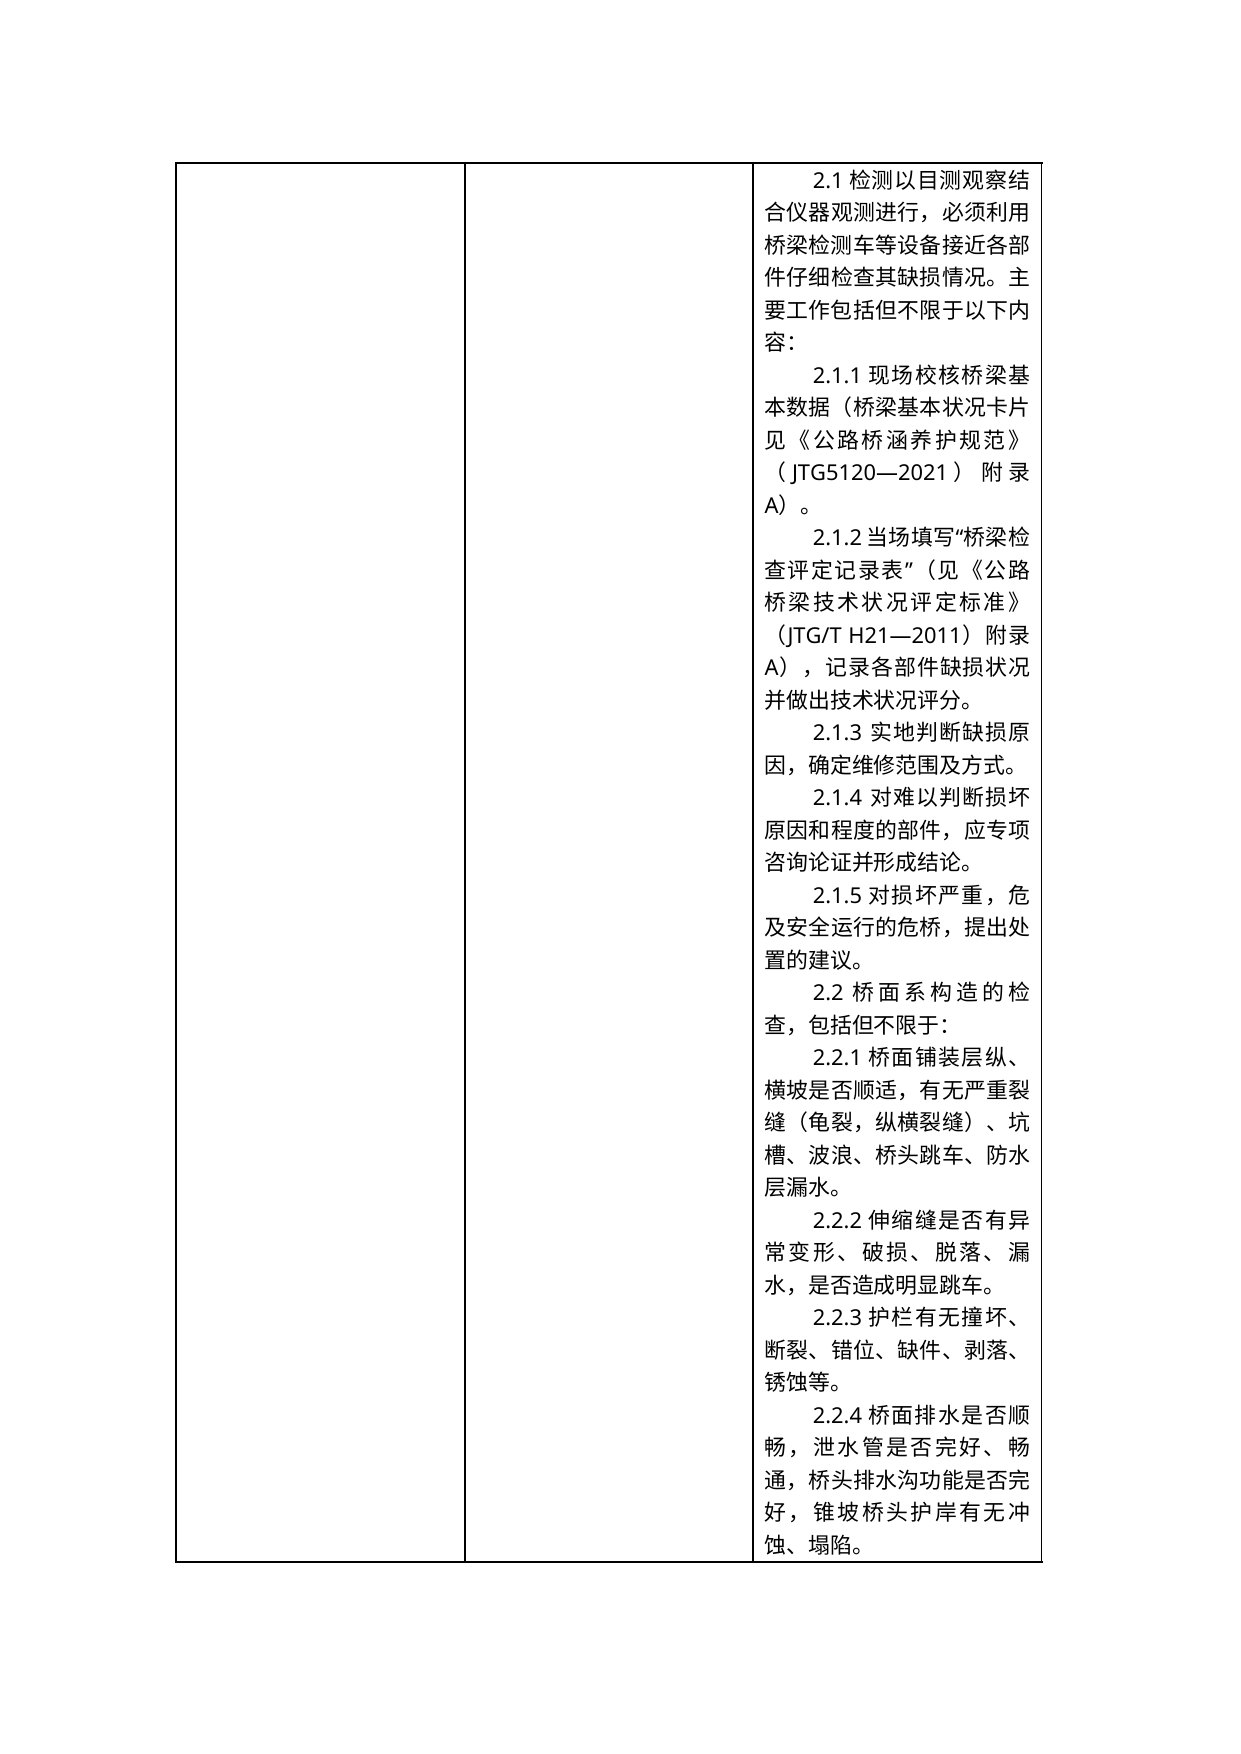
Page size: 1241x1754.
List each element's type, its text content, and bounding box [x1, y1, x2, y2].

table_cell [754, 164, 1041, 1561]
table_cell 3 [177, 164, 464, 1561]
table_cell [466, 164, 752, 1561]
